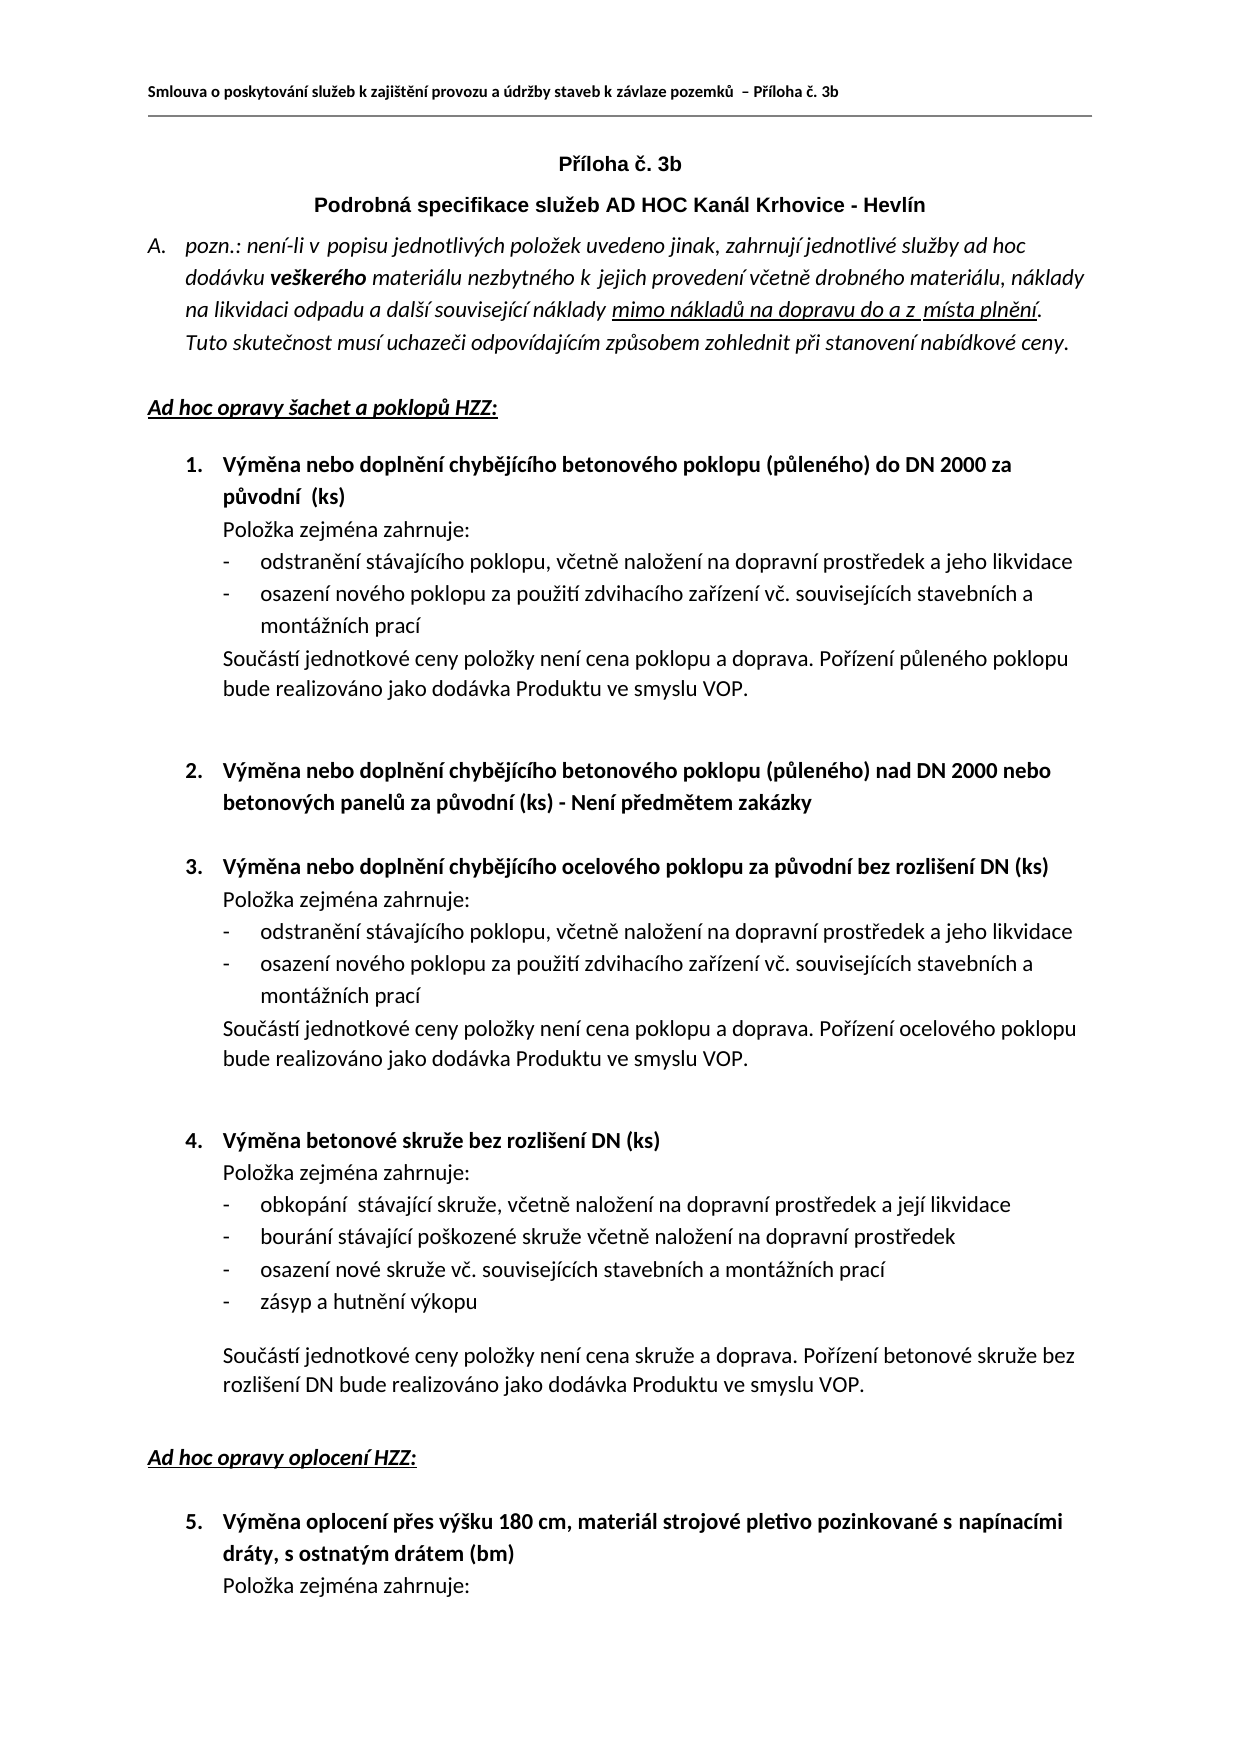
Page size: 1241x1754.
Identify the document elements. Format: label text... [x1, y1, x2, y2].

list Položka zejména zahrnuje: [223, 885, 1092, 913]
text Součástí jednotkové ceny položky není cena skruže a doprava. Pořízení betonové skruže bez rozlišení DN bude realizováno jako dodávka Produktu ve smyslu VOP. [223, 1340, 1092, 1398]
list Výměna nebo doplnění chybějícího ocelového poklopu za původní bez rozlišení DN (ks) [185, 852, 1092, 881]
list zásyp a hutnění výkopu [223, 1287, 1092, 1315]
text Součástí jednotkové ceny položky není cena poklopu a doprava. Pořízení ocelového poklopu bude realizováno jako dodávka Produktu ve smyslu VOP. [223, 1013, 1092, 1072]
list odstranění stávajícího poklopu, včetně naložení na dopravní prostředek a jeho likvidace [223, 547, 1092, 575]
list Položka zejména zahrnuje: [223, 1572, 1092, 1600]
list Ad hoc opravy oplocení HZZ: [148, 1443, 1092, 1471]
list osazení nového poklopu za použití zdvihacího zařízení vč. souvisejících stavebních a montážních prací [223, 949, 1092, 1009]
list pozn.: není-li v popisu jednotlivých položek uvedeno jinak, zahrnují jednotlivé služby ad hoc dodávku veškerého materiálu nezbytného k jejich provedení včetně drobného materiálu, náklady na likvidaci odpadu a další související náklady mimo nákladů na dopravu do a z místa plnění. [148, 231, 1092, 323]
text Součástí jednotkové ceny položky není cena poklopu a doprava. Pořízení půleného poklopu bude realizováno jako dodávka Produktu ve smyslu VOP. [223, 643, 1092, 702]
list Výměna nebo doplnění chybějícího betonového poklopu (půleného) do DN 2000 za původní (ks) [185, 450, 1092, 511]
list obkopání stávající skruže, včetně naložení na dopravní prostředek a její likvidace [223, 1190, 1092, 1218]
text Ad hoc opravy šachet a poklopů HZZ: [148, 392, 1092, 421]
list osazení nové skruže vč. souvisejících stavebních a montážních prací [223, 1255, 1092, 1283]
list odstranění stávajícího poklopu, včetně naložení na dopravní prostředek a jeho likvidace [223, 917, 1092, 945]
list bourání stávající poškozené skruže včetně naložení na dopravní prostředek [223, 1222, 1092, 1251]
list osazení nového poklopu za použití zdvihacího zařízení vč. souvisejících stavebních a montážních prací [223, 579, 1092, 639]
list Položka zejména zahrnuje: [223, 1158, 1092, 1186]
text Podrobná specifikace služeb AD HOC Kanál Krhovice - Hevlín [148, 189, 1092, 218]
list Tuto skutečnost musí uchazeči odpovídajícím způsobem zohlednit při stanovení nabídkové ceny. [185, 328, 1092, 356]
list Výměna betonové skruže bez rozlišení DN (ks) [185, 1126, 1092, 1154]
list Výměna nebo doplnění chybějícího betonového poklopu (půleného) nad DN 2000 nebo betonových panelů za původní (ks) - Není předmětem zakázky [185, 756, 1092, 816]
list Výměna oplocení přes výšku 180 cm, materiál strojové pletivo pozinkované s napínacími dráty, s ostnatým drátem (bm) [185, 1507, 1092, 1567]
list Položka zejména zahrnuje: [223, 515, 1092, 543]
text Příloha č. 3b [148, 148, 1092, 177]
